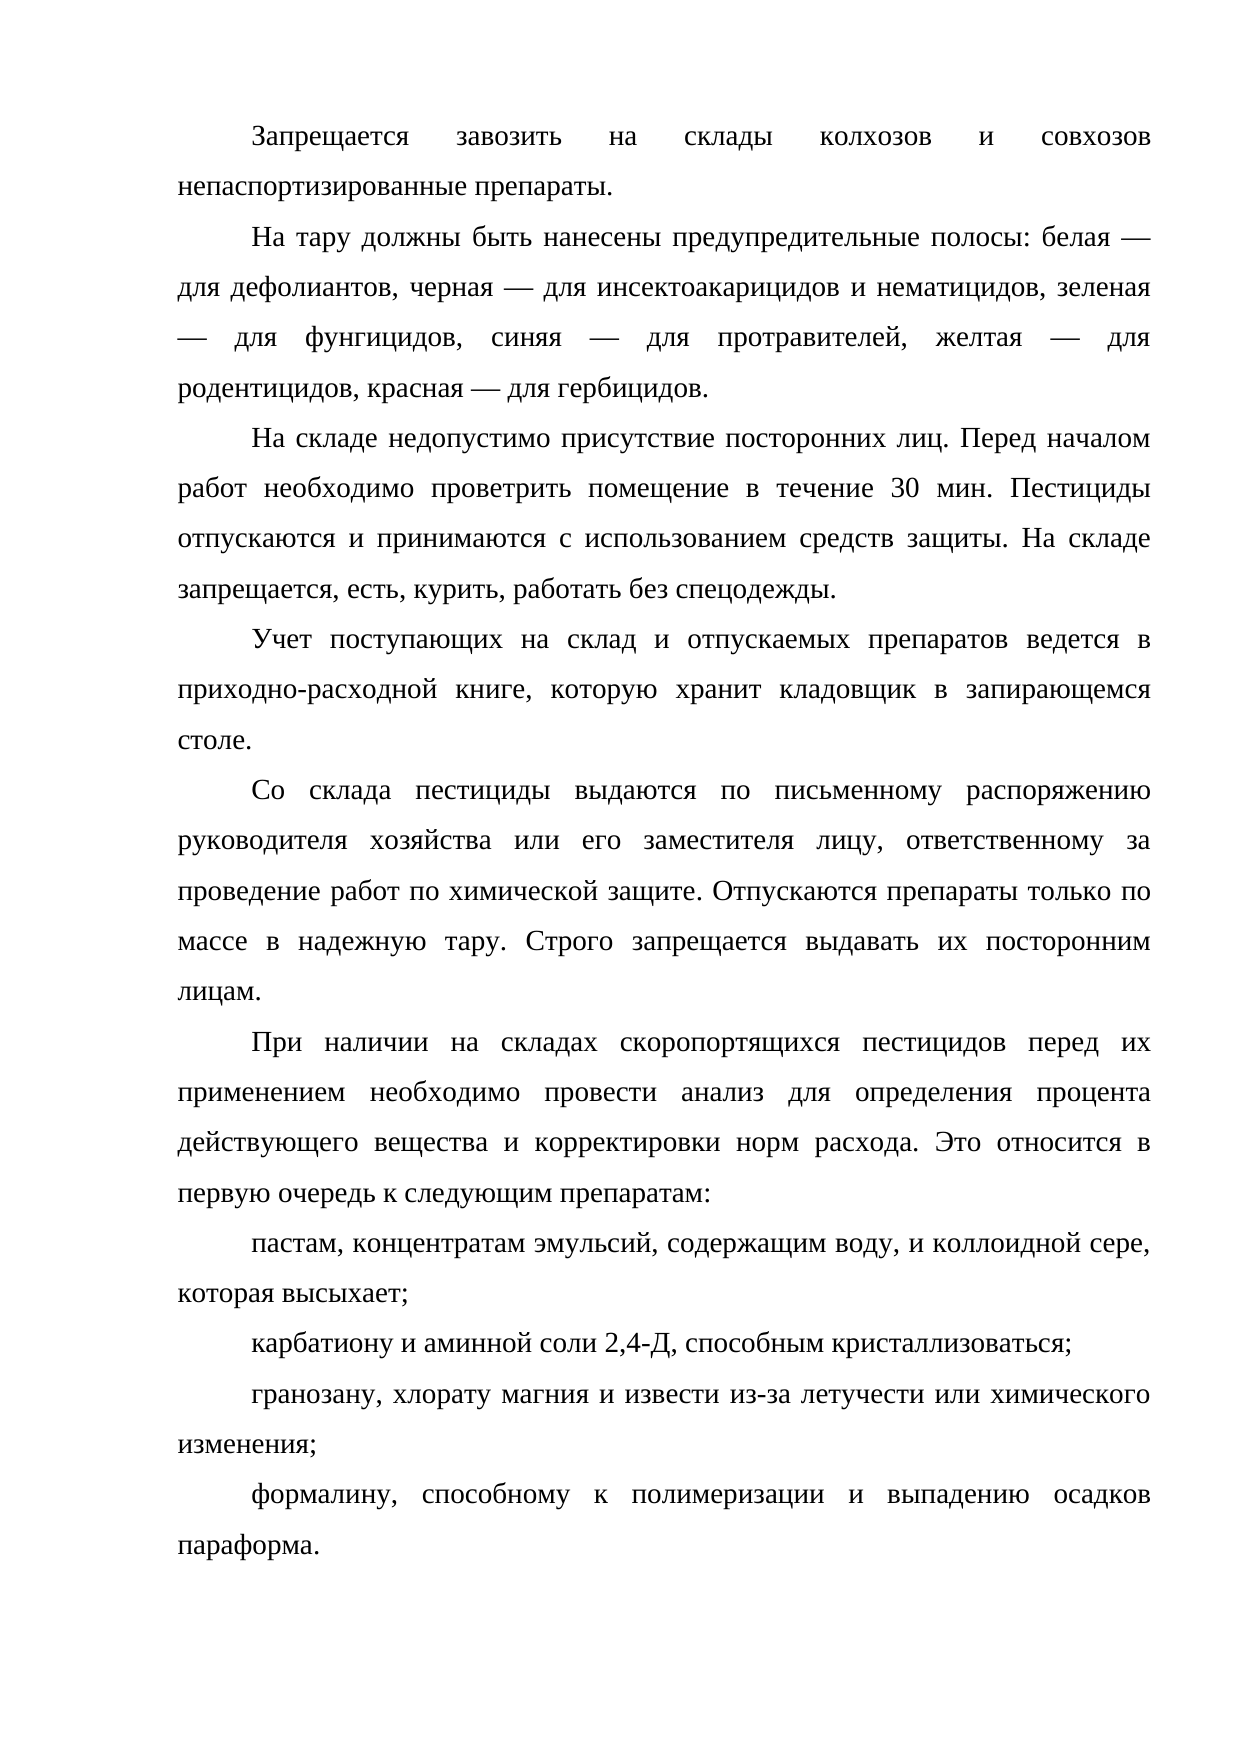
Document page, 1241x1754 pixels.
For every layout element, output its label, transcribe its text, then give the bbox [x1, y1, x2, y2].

text На складе недопустимо присутствие посторонних лиц. Перед началом работ необходимо проветрить помещение в течение 30 мин. Пестициды отпускаются и принимаются с использованием средств защиты. На складе запрещается, есть, курить, работать без спецодежды. [177, 420, 1152, 604]
text карбатиону и аминной соли 2,4-Д, способным кристаллизоваться; [177, 1326, 1152, 1359]
text формалину, способному к полимеризации и выпадению осадков параформа. [177, 1477, 1152, 1560]
text При наличии на складах скоропортящихся пестицидов перед их применением необходимо провести анализ для определения процента действующего вещества и корректировки норм расхода. Это относится в первую очередь к следующим препаратам: [177, 1024, 1152, 1208]
text гранозану, хлорату магния и извести из-за летучести или химического изменения; [177, 1376, 1152, 1460]
text пастам, концентратам эмульсий, содержащим воду, и коллоидной сере, которая высыхает; [177, 1225, 1152, 1309]
text Со склада пестициды выдаются по письменному распоряжению руководителя хозяйства или его заместителя лицу, ответственному за проведение работ по химической защите. Отпускаются препараты только по массе в надежную тару. Строго запрещается выдавать их посторонним лицам. [177, 772, 1152, 1007]
text Запрещается завозить на склады колхозов и совхозов непаспортизированные препараты. [177, 118, 1152, 202]
text На тару должны быть нанесены предупредительные полосы: белая — для дефолиантов, черная — для инсектоакарицидов и нематицидов, зеленая — для фунгицидов, синяя — для протравителей, желтая — для родентицидов, красная — для гербицидов. [177, 219, 1152, 403]
text Учет поступающих на склад и отпускаемых препаратов ведется в приходно-расходной книге, которую хранит кладовщик в запирающемся столе. [177, 621, 1152, 755]
